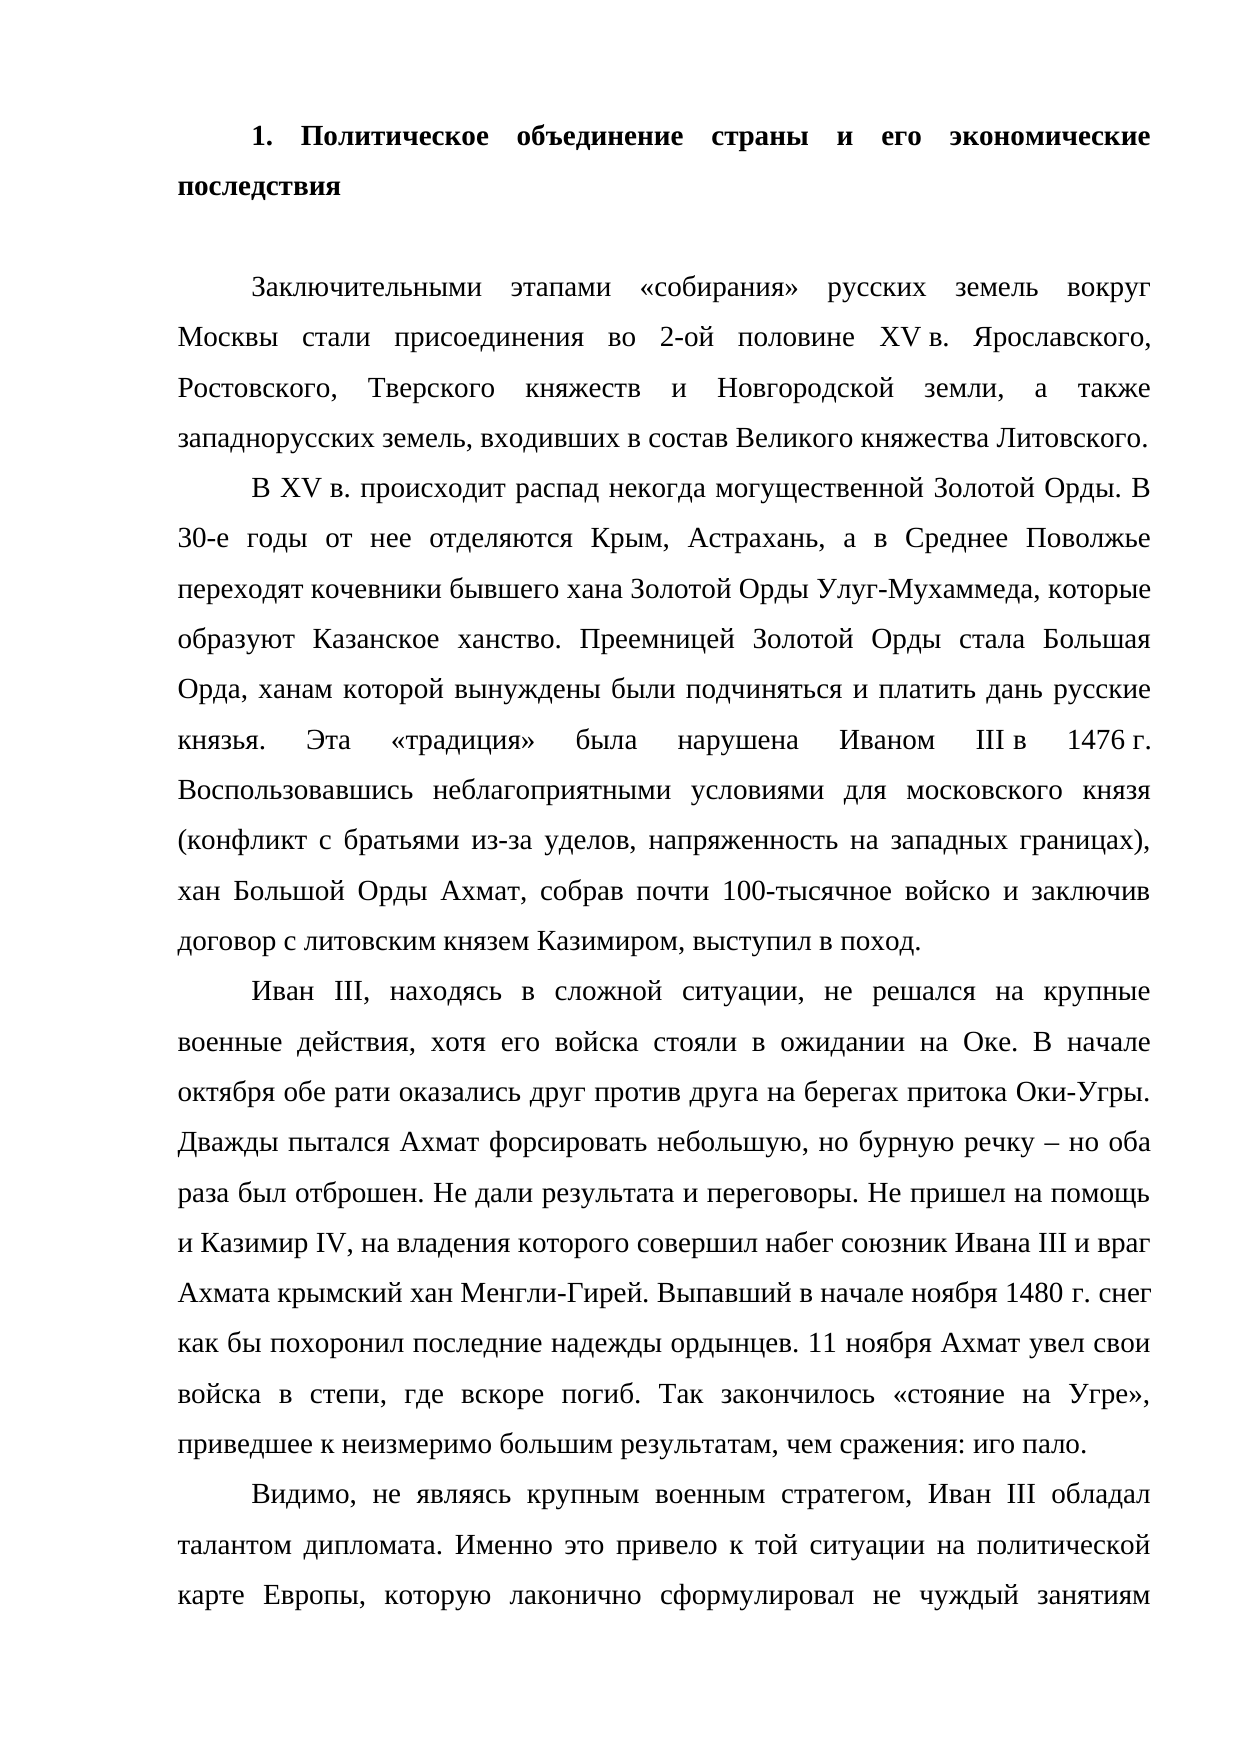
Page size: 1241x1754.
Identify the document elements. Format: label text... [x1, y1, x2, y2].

text В XV в. происходит распад некогда могущественной Золотой Орды. В 30-е годы от нее отделяются Крым, Астрахань, а в Среднее Поволжье переходят кочевники бывшего хана Золотой Орды Улуг-Мухаммеда, которые образуют Казанское ханство. Преемницей Золотой Орды стала Большая Орда, ханам которой вынуждены были подчиняться и платить дань русские князья. Эта «традиция» была нарушена Иваном III в 1476 г. Воспользовавшись неблагоприятными условиями для московского князя (конфликт с братьями из-за уделов, напряженность на западных границах), хан Большой Орды Ахмат, собрав почти 100-тысячное войско и заключив договор с литовским князем Казимиром, выступил в поход. [177, 470, 1152, 957]
text 1. Политическое объединение страны и его экономические последствия [177, 118, 1152, 202]
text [177, 1477, 1152, 1611]
text Иван III, находясь в сложной ситуации, не решался на крупные военные действия, хотя его войска стояли в ожидании на Оке. В начале октября обе рати оказались друг против друга на берегах притока Оки-Угры. Дважды пытался Ахмат форсировать небольшую, но бурную речку – но оба раза был отброшен. Не дали результата и переговоры. Не пришел на помощь и Казимир IV, на владения которого совершил набег союзник Ивана III и враг Ахмата крымский хан Менгли-Гирей. Выпавший в начале ноября 1480 г. снег как бы похоронил последние надежды ордынцев. 11 ноября Ахмат увел свои войска в степи, где вскоре погиб. Так закончилось «стояние на Угре», приведшее к неизмеримо большим результатам, чем сражения: иго пало. [177, 973, 1152, 1460]
text Заключительными этапами «собирания» русских земель вокруг Москвы стали присоединения во 2-ой половине XV в. Ярославского, Ростовского, Тверского княжеств и Новгородской земли, а также западнорусских земель, входивших в состав Великого княжества Литовского. [177, 269, 1152, 453]
